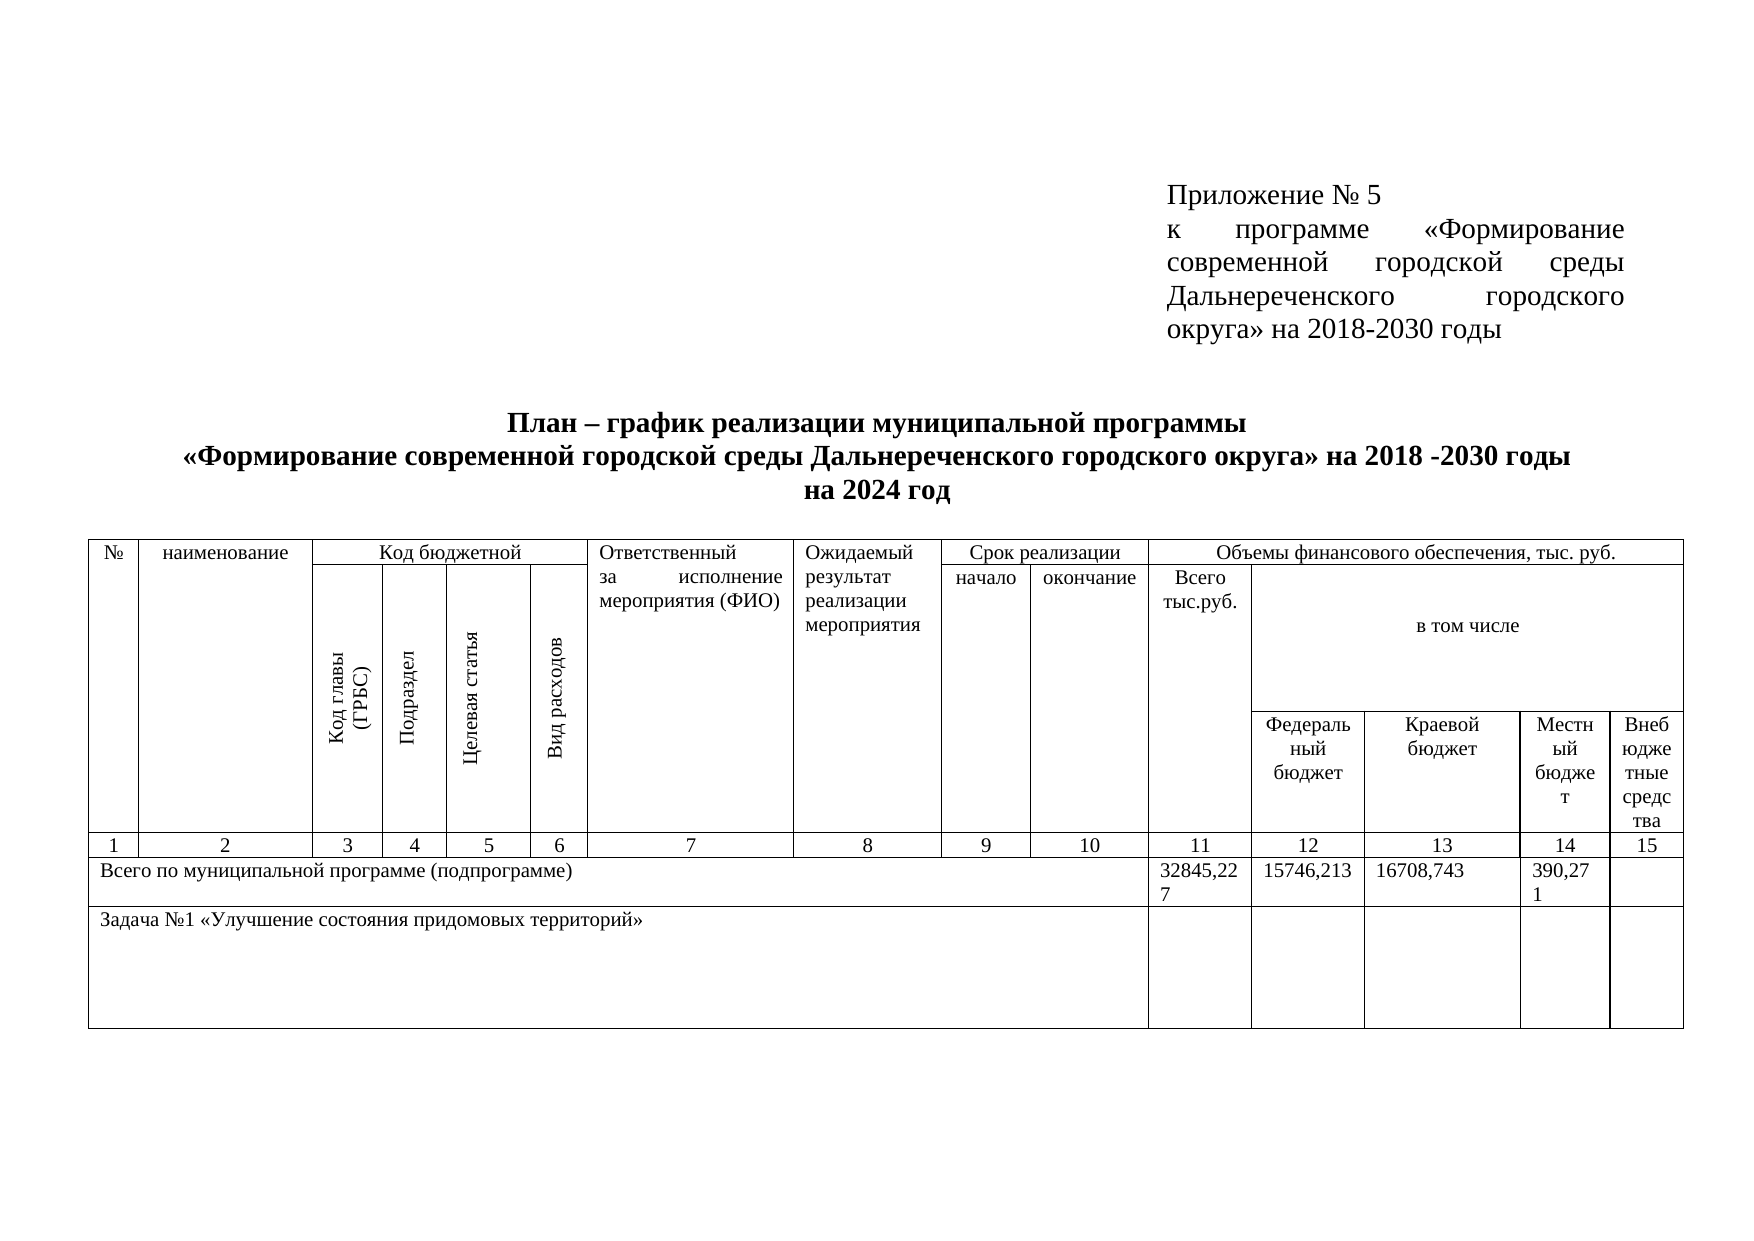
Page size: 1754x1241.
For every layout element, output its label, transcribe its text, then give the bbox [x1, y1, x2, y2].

text План – график реализации муниципальной программы [118, 405, 1636, 438]
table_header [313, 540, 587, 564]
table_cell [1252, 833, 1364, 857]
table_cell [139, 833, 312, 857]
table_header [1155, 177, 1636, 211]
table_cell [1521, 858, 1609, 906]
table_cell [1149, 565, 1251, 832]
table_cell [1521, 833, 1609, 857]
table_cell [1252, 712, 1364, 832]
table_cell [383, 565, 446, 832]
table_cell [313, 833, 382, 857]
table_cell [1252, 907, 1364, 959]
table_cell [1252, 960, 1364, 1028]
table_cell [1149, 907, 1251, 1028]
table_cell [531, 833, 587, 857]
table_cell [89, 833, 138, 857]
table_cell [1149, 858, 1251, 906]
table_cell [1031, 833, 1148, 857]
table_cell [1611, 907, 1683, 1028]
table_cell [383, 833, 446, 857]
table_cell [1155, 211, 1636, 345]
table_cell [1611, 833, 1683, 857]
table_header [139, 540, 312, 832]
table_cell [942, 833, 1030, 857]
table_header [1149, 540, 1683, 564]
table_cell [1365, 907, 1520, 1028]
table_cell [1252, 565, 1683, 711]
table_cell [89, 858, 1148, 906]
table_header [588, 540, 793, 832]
text «Формирование современной городской среды Дальнереченского городского округа» на 2018 -2030 годы [118, 438, 1636, 472]
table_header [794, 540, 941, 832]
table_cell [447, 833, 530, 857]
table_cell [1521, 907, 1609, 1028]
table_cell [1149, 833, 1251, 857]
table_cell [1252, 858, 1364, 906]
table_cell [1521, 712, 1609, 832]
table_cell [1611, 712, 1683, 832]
text на 2024 год [118, 472, 1636, 505]
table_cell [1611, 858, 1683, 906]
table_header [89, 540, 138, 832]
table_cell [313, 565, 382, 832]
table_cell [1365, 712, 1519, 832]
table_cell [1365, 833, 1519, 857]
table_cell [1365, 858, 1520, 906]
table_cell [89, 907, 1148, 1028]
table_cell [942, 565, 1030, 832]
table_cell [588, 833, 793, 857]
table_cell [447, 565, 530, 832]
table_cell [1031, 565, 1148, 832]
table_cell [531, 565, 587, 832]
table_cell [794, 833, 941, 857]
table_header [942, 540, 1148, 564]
